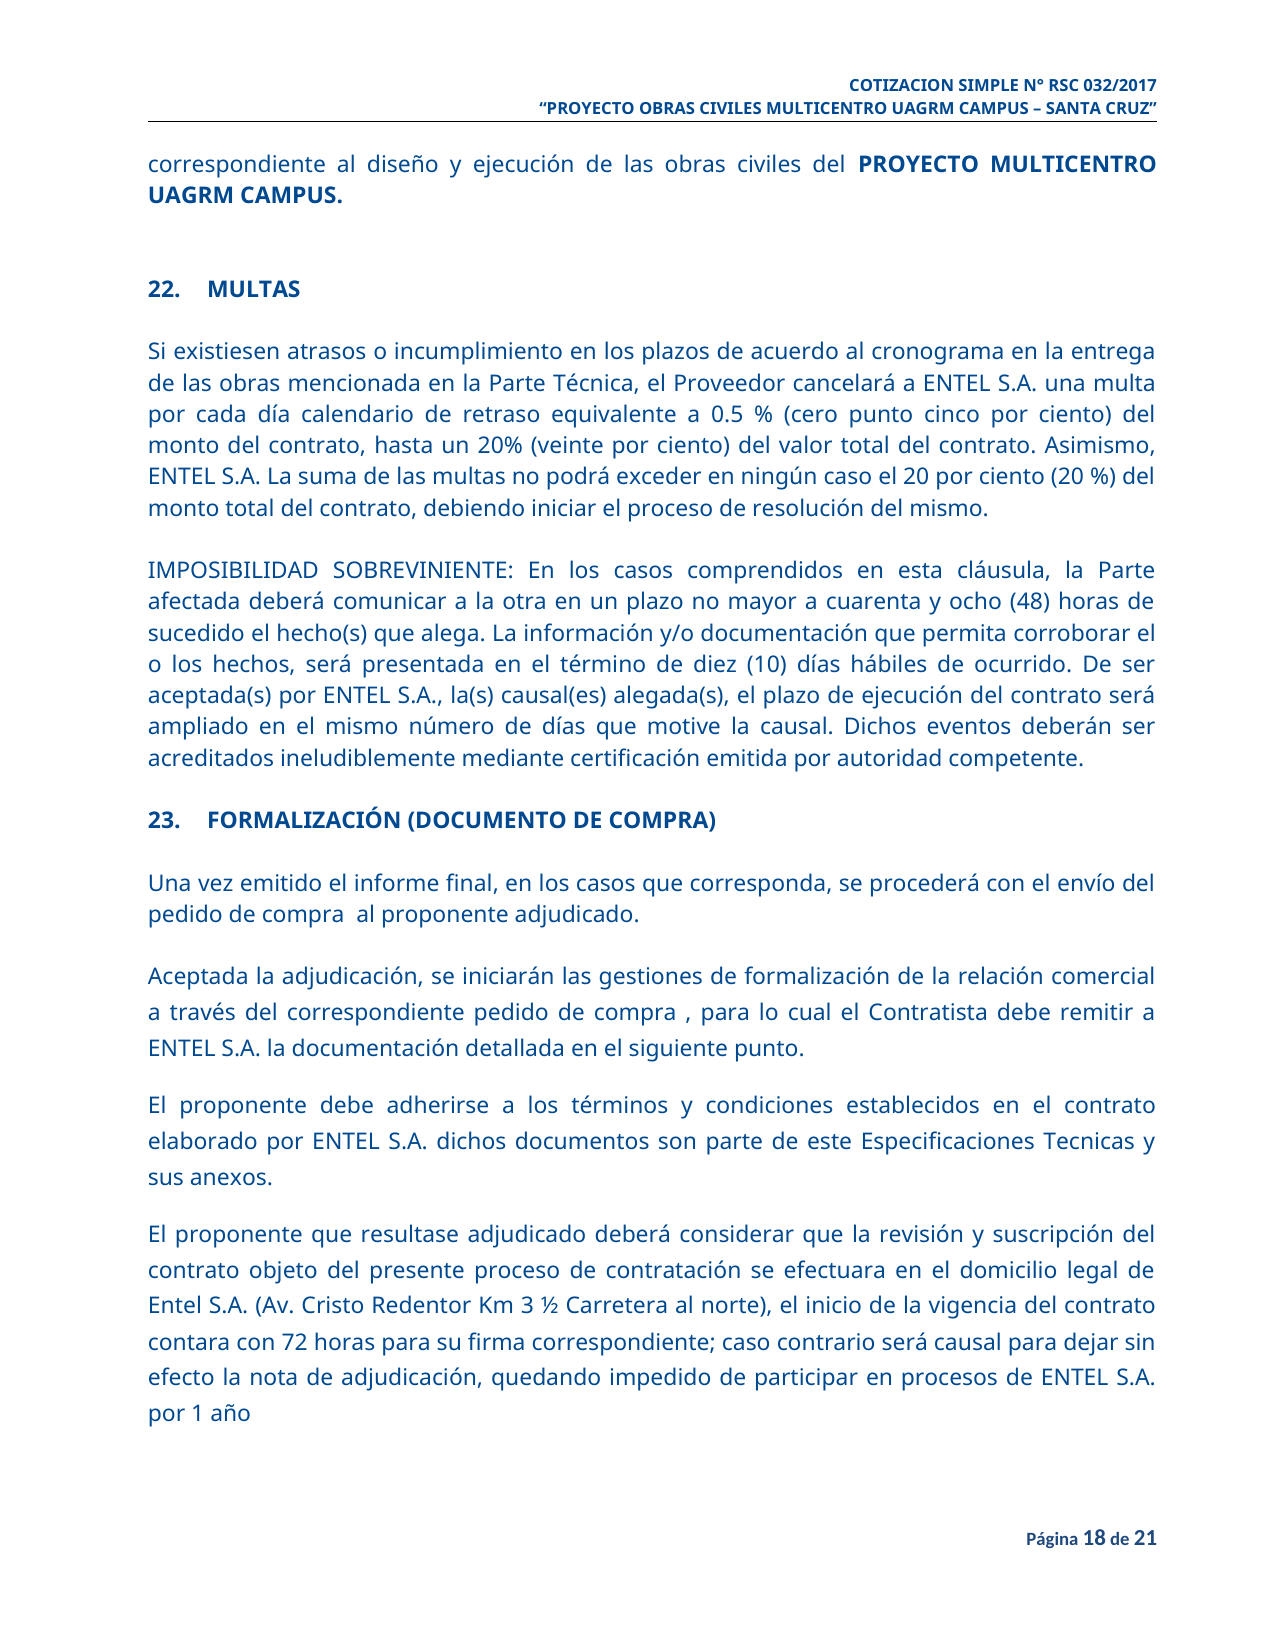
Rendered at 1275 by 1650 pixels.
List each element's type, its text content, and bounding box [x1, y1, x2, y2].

text El proponente debe adherirse a los términos y condiciones establecidos en el contrato elaborado por ENTEL S.A. dichos documentos son parte de este Especificaciones Tecnicas y sus anexos. [148, 1089, 1157, 1192]
text El proponente que resultase adjudicado deberá considerar que la revisión y suscripción del contrato objeto del presente proceso de contratación se efectuara en el domicilio legal de Entel S.A. (Av. Cristo Redentor Km 3 ½ Carretera al norte), el inicio de la vigencia del contrato contara con 72 horas para su firma correspondiente; caso contrario será causal para dejar sin efecto la nota de adjudicación, quedando impedido de participar en procesos de ENTEL S.A. por 1 año [148, 1218, 1157, 1428]
text Aceptada la adjudicación, se iniciarán las gestiones de formalización de la relación comercial a través del correspondiente pedido de compra , para lo cual el Contratista debe remitir a ENTEL S.A. la documentación detallada en el siguiente punto. [148, 960, 1157, 1063]
text Si existiesen atrasos o incumplimiento en los plazos de acuerdo al cronograma en la entrega de las obras mencionada en la Parte Técnica, el Proveedor cancelará a ENTEL S.A. una multa por cada día calendario de retraso equivalente a 0.5 % (cero punto cinco por ciento) del monto del contrato, hasta un 20% (veinte por ciento) del valor total del contrato. Asimismo, ENTEL S.A. La suma de las multas no podrá exceder en ningún caso el 20 por ciento (20 %) del monto total del contrato, debiendo iniciar el proceso de resolución del mismo. [148, 335, 1157, 523]
list FORMALIZACIÓN (DOCUMENTO DE COMPRA) [148, 804, 1157, 835]
text Una vez emitido el informe final, en los casos que corresponda, se procederá con el envío del pedido de compra al proponente adjudicado. [148, 867, 1157, 929]
text IMPOSIBILIDAD SOBREVINIENTE: En los casos comprendidos en esta cláusula, la Parte afectada deberá comunicar a la otra en un plazo no mayor a cuarenta y ocho (48) horas de sucedido el hecho(s) que alega. La información y/o documentación que permita corroborar el o los hechos, será presentada en el término de diez (10) días hábiles de ocurrido. De ser aceptada(s) por ENTEL S.A., la(s) causal(es) alegada(s), el plazo de ejecución del contrato será ampliado en el mismo número de días que motive la causal. Dichos eventos deberán ser acreditados ineludiblemente mediante certificación emitida por autoridad competente. [148, 554, 1157, 773]
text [148, 148, 1157, 210]
list MULTAS [148, 273, 1157, 304]
